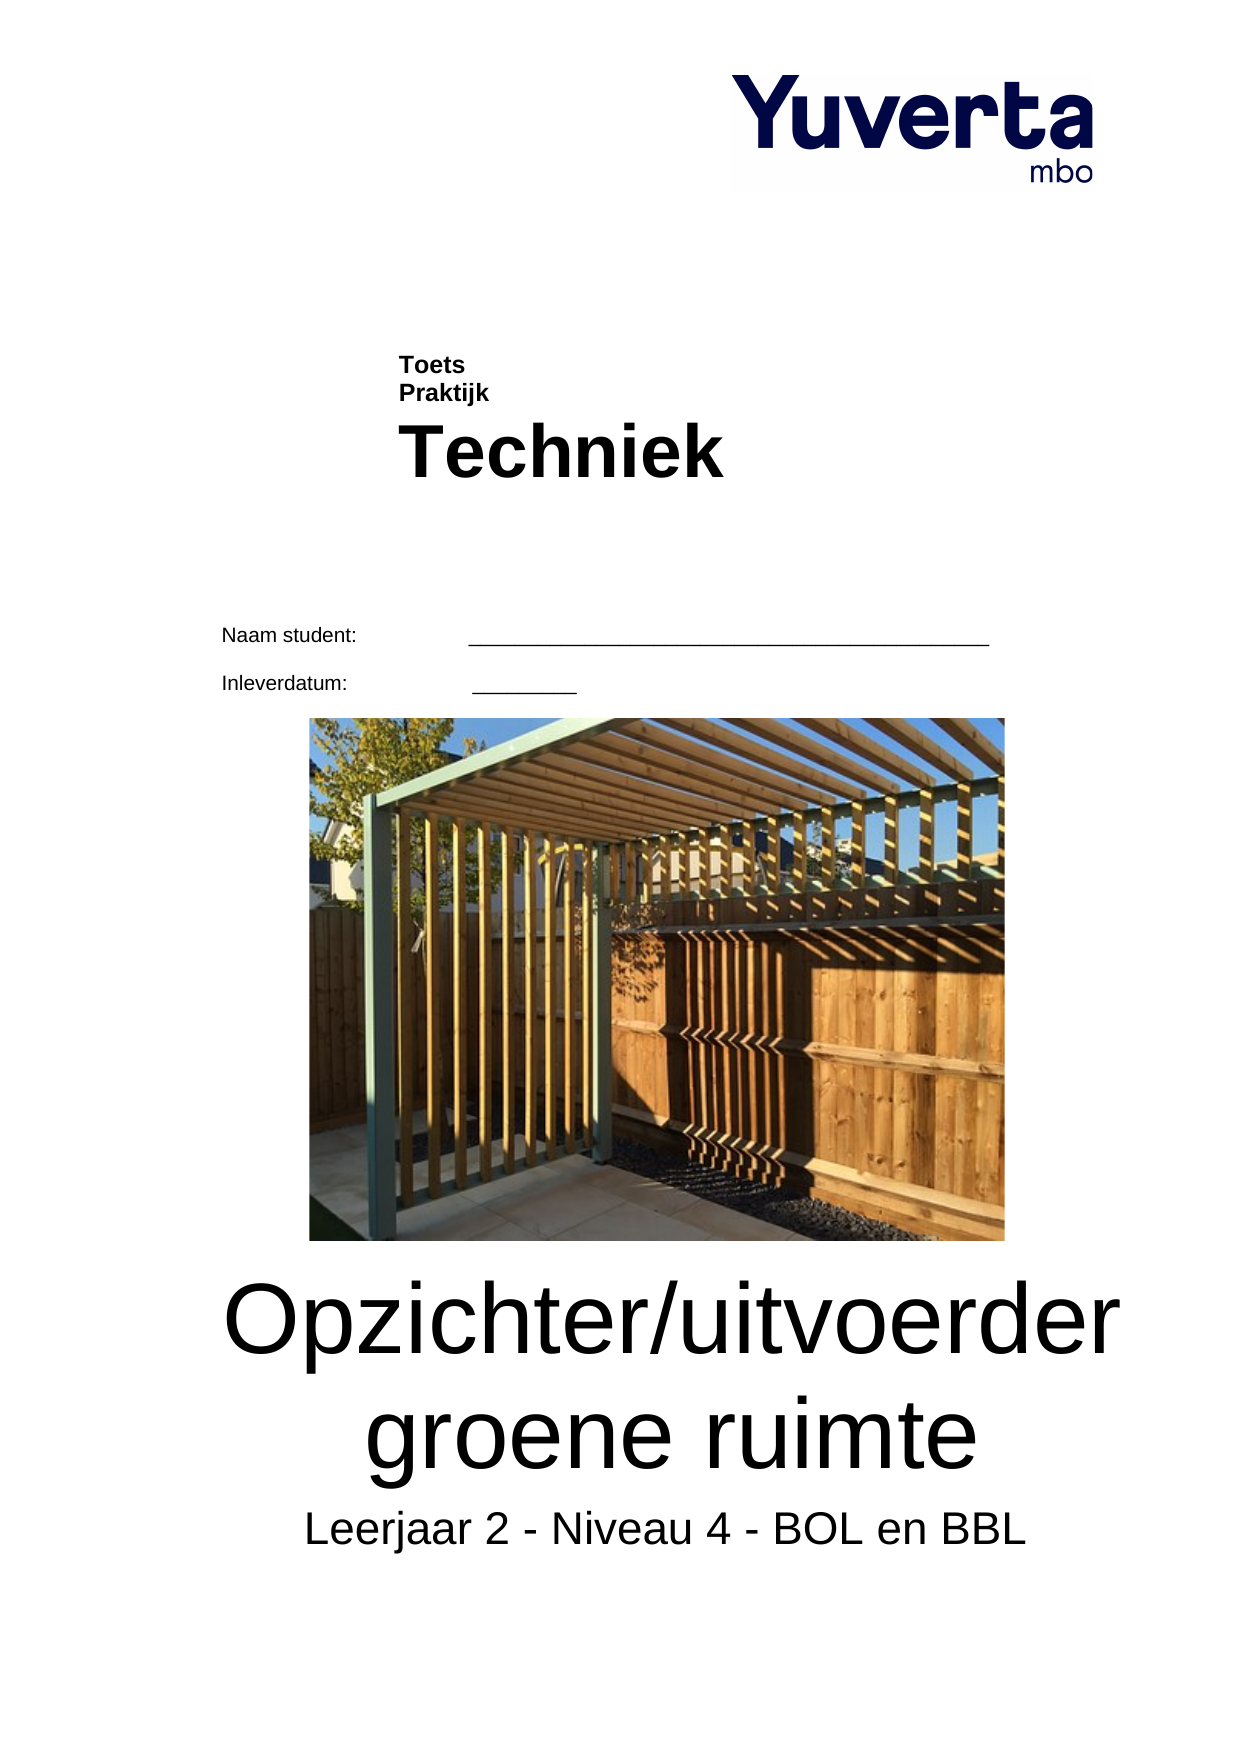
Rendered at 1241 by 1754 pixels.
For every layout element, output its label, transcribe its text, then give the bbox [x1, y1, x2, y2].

picture [732, 75, 1093, 193]
text Toets Praktijk [148, 350, 1093, 407]
text Techniek [148, 407, 1093, 493]
text Inleverdatum: _________ [221, 671, 1093, 695]
text Naam student: _____________________________________________ [148, 623, 1093, 671]
picture [309, 718, 1005, 1241]
